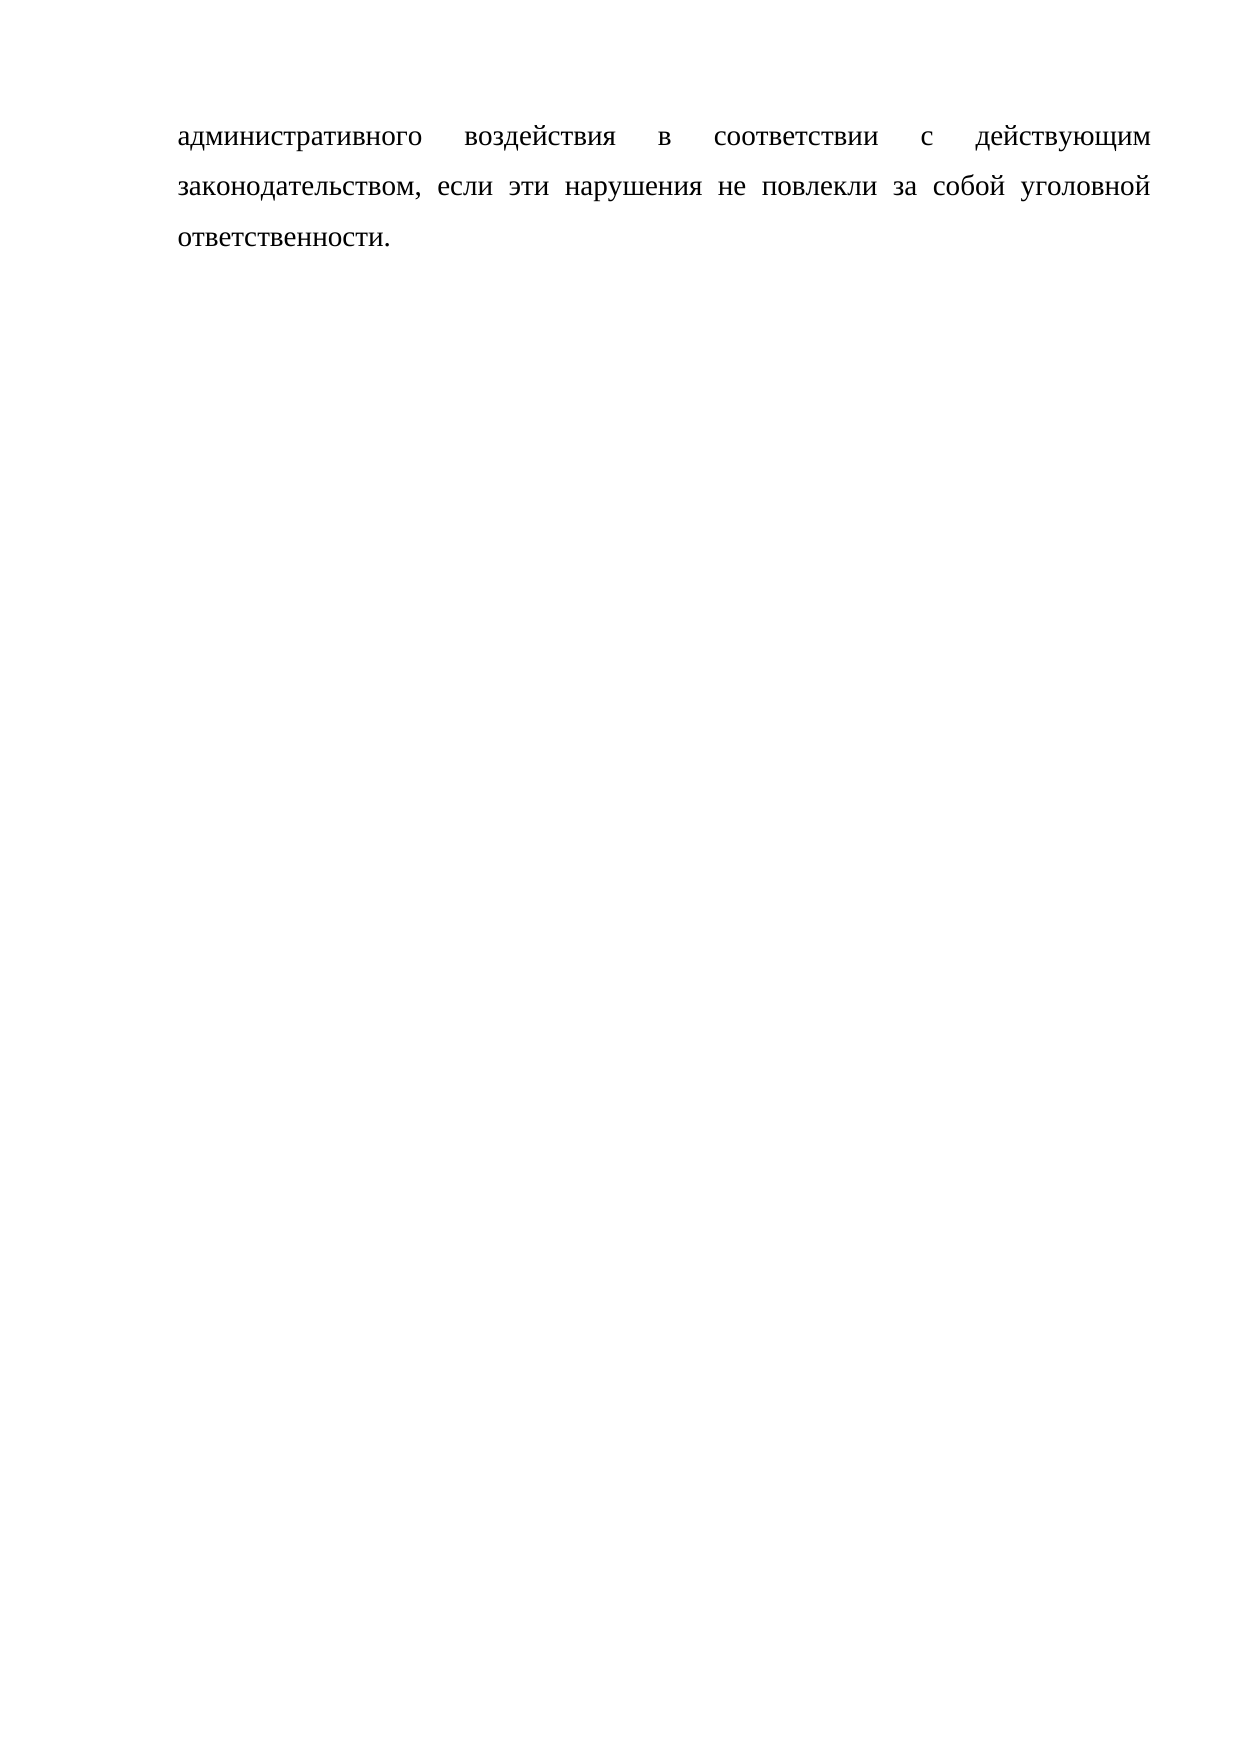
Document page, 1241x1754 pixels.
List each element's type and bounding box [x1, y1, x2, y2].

text [177, 118, 1152, 252]
